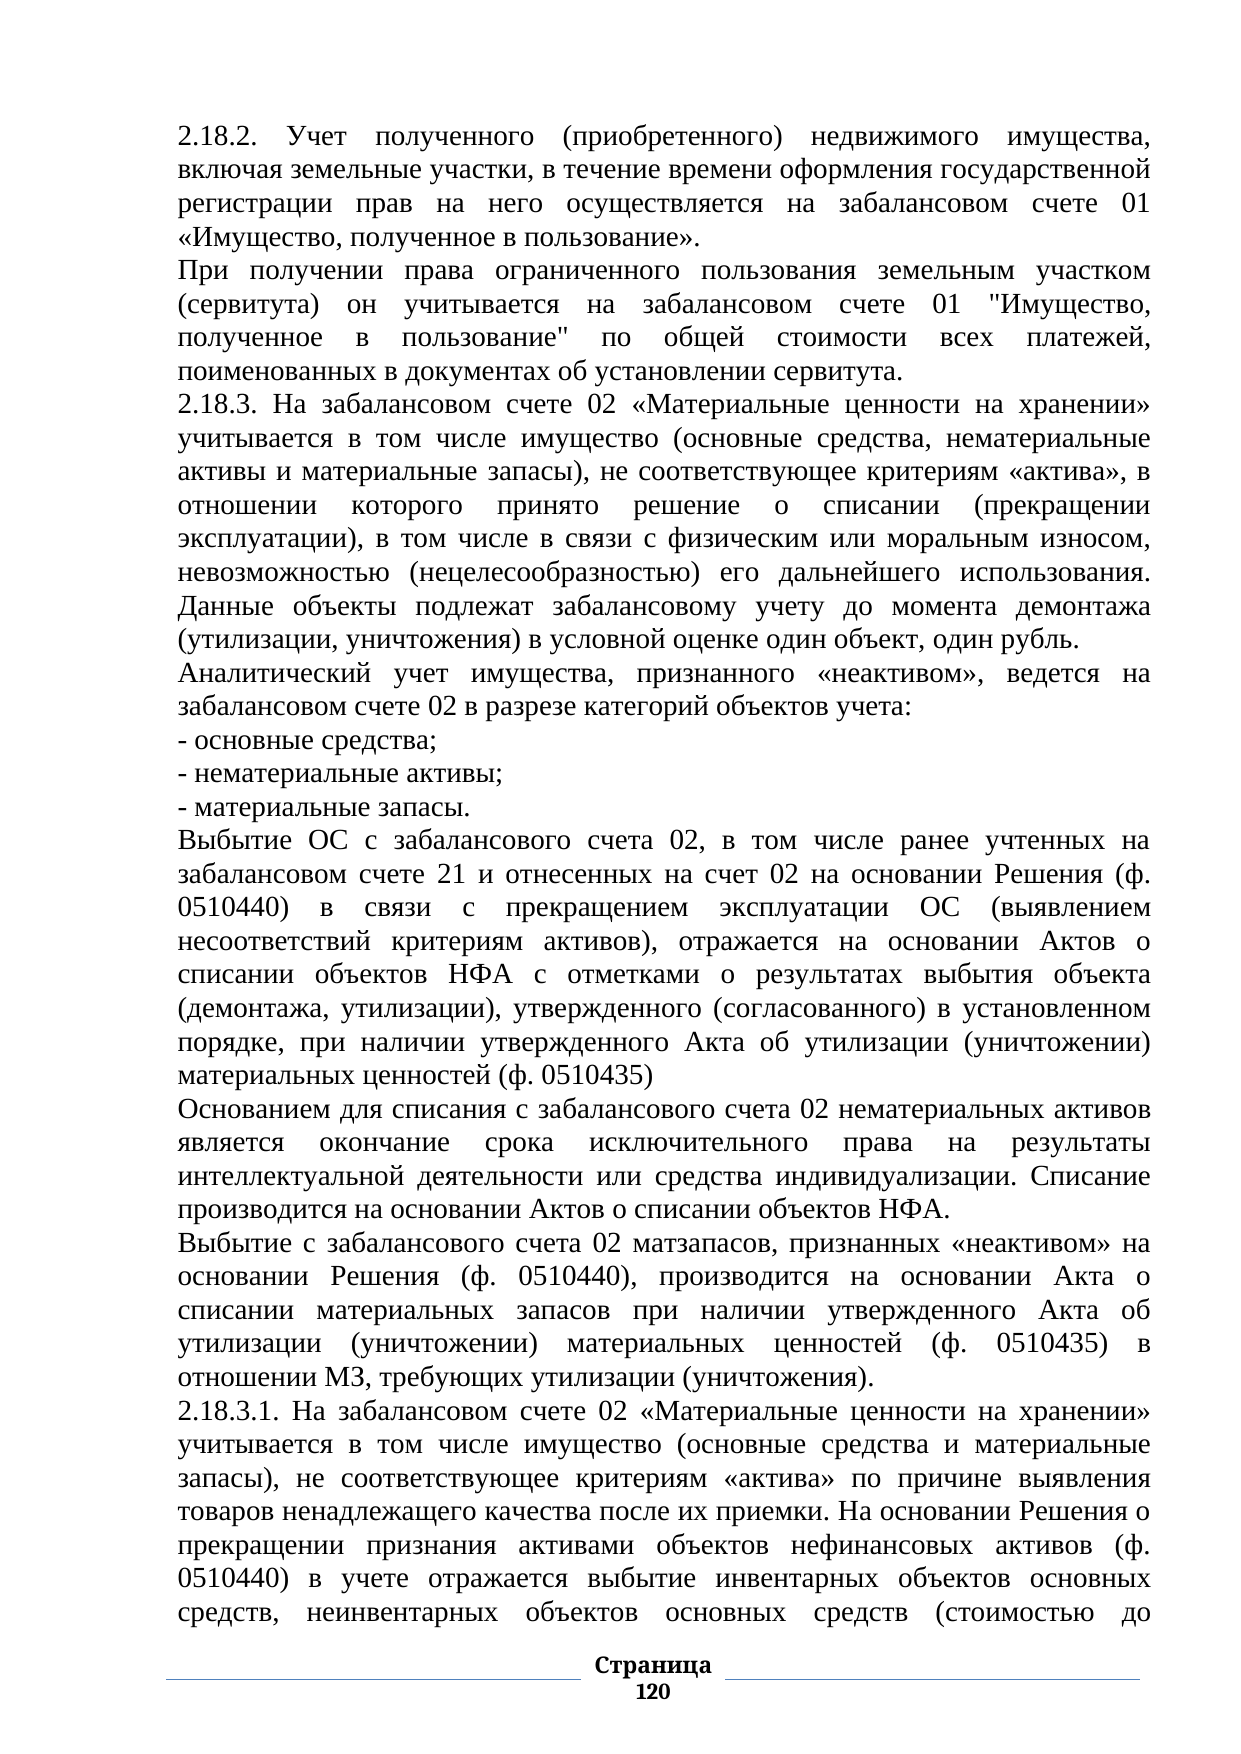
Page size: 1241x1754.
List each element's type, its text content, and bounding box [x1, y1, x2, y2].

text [177, 1393, 1152, 1627]
text Выбытие с забалансового счета 02 матзапасов, признанных «неактивом» на основании Решения (ф. 0510440), производится на основании Акта о списании материальных запасов при наличии утвержденного Акта об утилизации (уничтожении) материальных ценностей (ф. 0510435) в отношении МЗ, требующих утилизации (уничтожения). [177, 1225, 1152, 1393]
text Основанием для списания с забалансового счета 02 нематериальных активов является окончание срока исключительного права на результаты интеллектуальной деятельности или средства индивидуализации. Списание производится на основании Актов о списании объектов НФА. [177, 1091, 1152, 1225]
text - основные средства; [177, 722, 1152, 755]
text 2.18.3. На забалансовом счете 02 «Материальные ценности на хранении» учитывается в том числе имущество (основные средства, нематериальные активы и материальные запасы), не соответствующее критериям «актива», в отношении которого принято решение о списании (прекращении эксплуатации), в том числе в связи с физическим или моральным износом, невозможностью (нецелесообразностью) его дальнейшего использования. Данные объекты подлежат забалансовому учету до момента демонтажа (утилизации, уничтожения) в условной оценке один объект, один рубль. [177, 386, 1152, 655]
text При получении права ограниченного пользования земельным участком (сервитута) он учитывается на забалансовом счете 01 "Имущество, полученное в пользование" по общей стоимости всех платежей, поименованных в документах об установлении сервитута. [177, 252, 1152, 386]
text 2.18.2. Учет полученного (приобретенного) недвижимого имущества, включая земельные участки, в течение времени оформления государственной регистрации прав на него осуществляется на забалансовом счете 01 «Имущество, полученное в пользование». [177, 118, 1152, 252]
text - нематериальные активы; [177, 755, 1152, 789]
text Аналитический учет имущества, признанного «неактивом», ведется на забалансовом счете 02 в разрезе категорий объектов учета: [177, 655, 1152, 722]
text - материальные запасы. [177, 789, 1152, 822]
text Выбытие ОС с забалансового счета 02, в том числе ранее учтенных на забалансовом счете 21 и отнесенных на счет 02 на основании Решения (ф. 0510440) в связи с прекращением эксплуатации ОС (выявлением несоответствий критериям активов), отражается на основании Актов о списании объектов НФА с отметками о результатах выбытия объекта (демонтажа, утилизации), утвержденного (согласованного) в установленном порядке, при наличии утвержденного Акта об утилизации (уничтожении) материальных ценностей (ф. 0510435) [177, 822, 1152, 1091]
